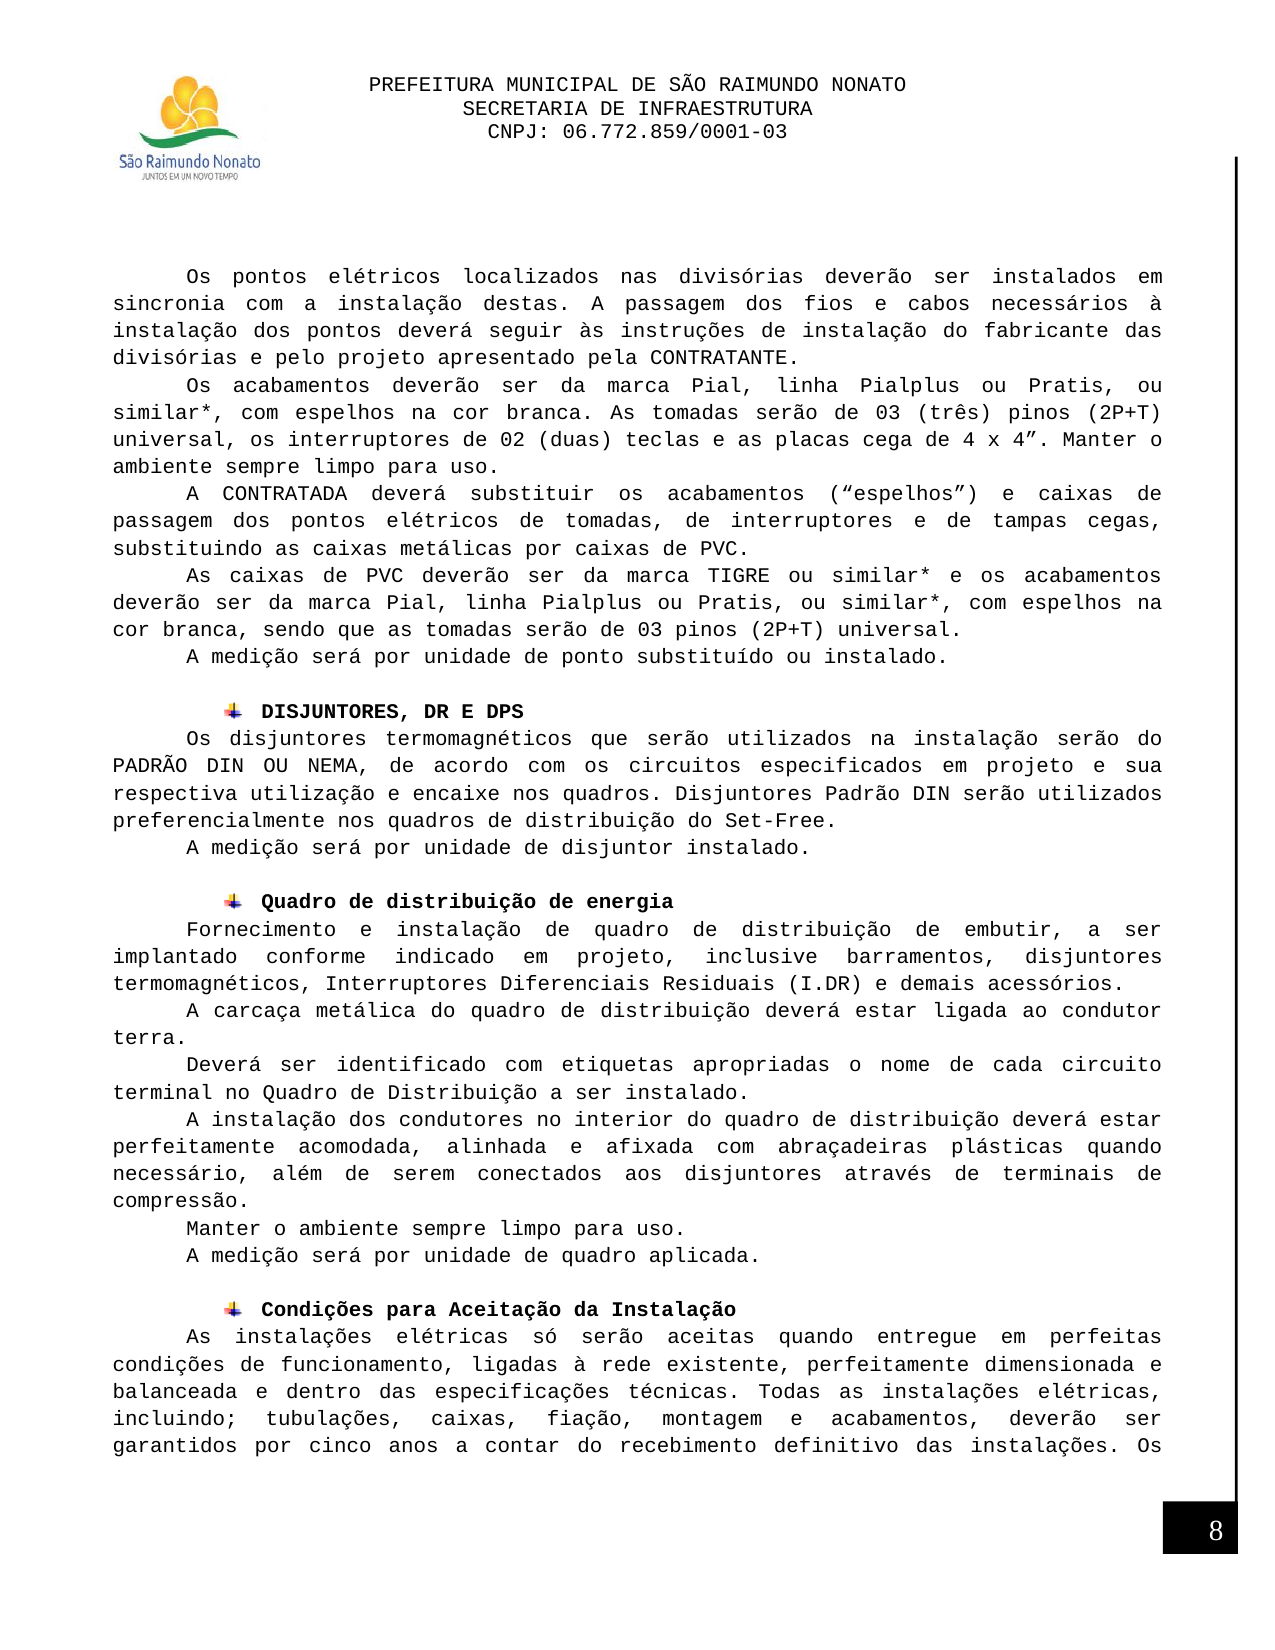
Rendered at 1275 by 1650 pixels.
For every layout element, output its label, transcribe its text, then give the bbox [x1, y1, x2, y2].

text Fornecimento e instalação de quadro de distribuição de embutir, a ser implantado conforme indicado em projeto, inclusive barramentos, disjuntores termomagnéticos, Interruptores Diferenciais Residuais (I.DR) e demais acessórios. [112, 918, 1163, 997]
text A CONTRATADA deverá substituir os acabamentos (“espelhos”) e caixas de passagem dos pontos elétricos de tomadas, de interruptores e de tampas cegas, substituindo as caixas metálicas por caixas de PVC. [112, 483, 1163, 561]
picture [224, 892, 242, 909]
text A instalação dos condutores no interior do quadro de distribuição deverá estar perfeitamente acomodada, alinhada e afixada com abraçadeiras plásticas quando necessário, além de serem conectados aos disjuntores através de terminais de compressão. [112, 1109, 1163, 1214]
text Os acabamentos deverão ser da marca Pial, linha Pialplus ou Pratis, ou similar*, com espelhos na cor branca. As tomadas serão de 03 (três) pinos (2P+T) universal, os interruptores de 02 (duas) teclas e as placas cega de 4 x . Manter o ambiente sempre limpo para uso. [112, 374, 1163, 480]
list Quadro de distribuição de energia [223, 891, 1163, 915]
list Condições para Aceitação da Instalação [223, 1299, 1163, 1323]
text A medição será por unidade de quadro aplicada. [112, 1245, 1163, 1268]
text Manter o ambiente sempre limpo para uso. [112, 1218, 1163, 1241]
text A medição será por unidade de ponto substituído ou instalado. [112, 646, 1163, 670]
text Os pontos elétricos localizados nas divisórias deverão ser instalados em sincronia com a instalação destas. A passagem dos fios e cabos necessários à instalação dos pontos deverá seguir às instruções de instalação do fabricante das divisórias e pelo projeto apresentado pela CONTRATANTE. [112, 266, 1163, 371]
list DISJUNTORES, DR E DPS [223, 701, 1163, 724]
picture [224, 701, 242, 719]
picture [112, 75, 268, 188]
text Os disjuntores termomagnéticos que serão utilizados na instalação serão do PADRÃO DIN OU NEMA, de acordo com os circuitos especificados em projeto e sua respectiva utilização e encaixe nos quadros. Disjuntores Padrão DIN serão utilizados preferencialmente nos quadros de distribuição do Set-Free. [112, 728, 1163, 833]
text A carcaça metálica do quadro de distribuição deverá estar ligada ao condutor terra. [112, 1000, 1163, 1051]
text A medição será por unidade de disjuntor instalado. [112, 837, 1163, 861]
picture [224, 1300, 242, 1317]
text As caixas de PVC deverão ser da marca TIGRE ou similar* e os acabamentos deverão ser da marca Pial, linha Pialplus ou Pratis, ou similar*, com espelhos na cor branca, sendo que as tomadas serão de 03 pinos (2P+T) universal. [112, 565, 1163, 643]
text Deverá ser identificado com etiquetas apropriadas o nome de cada circuito terminal no Quadro de Distribuição a ser instalado. [112, 1054, 1163, 1105]
